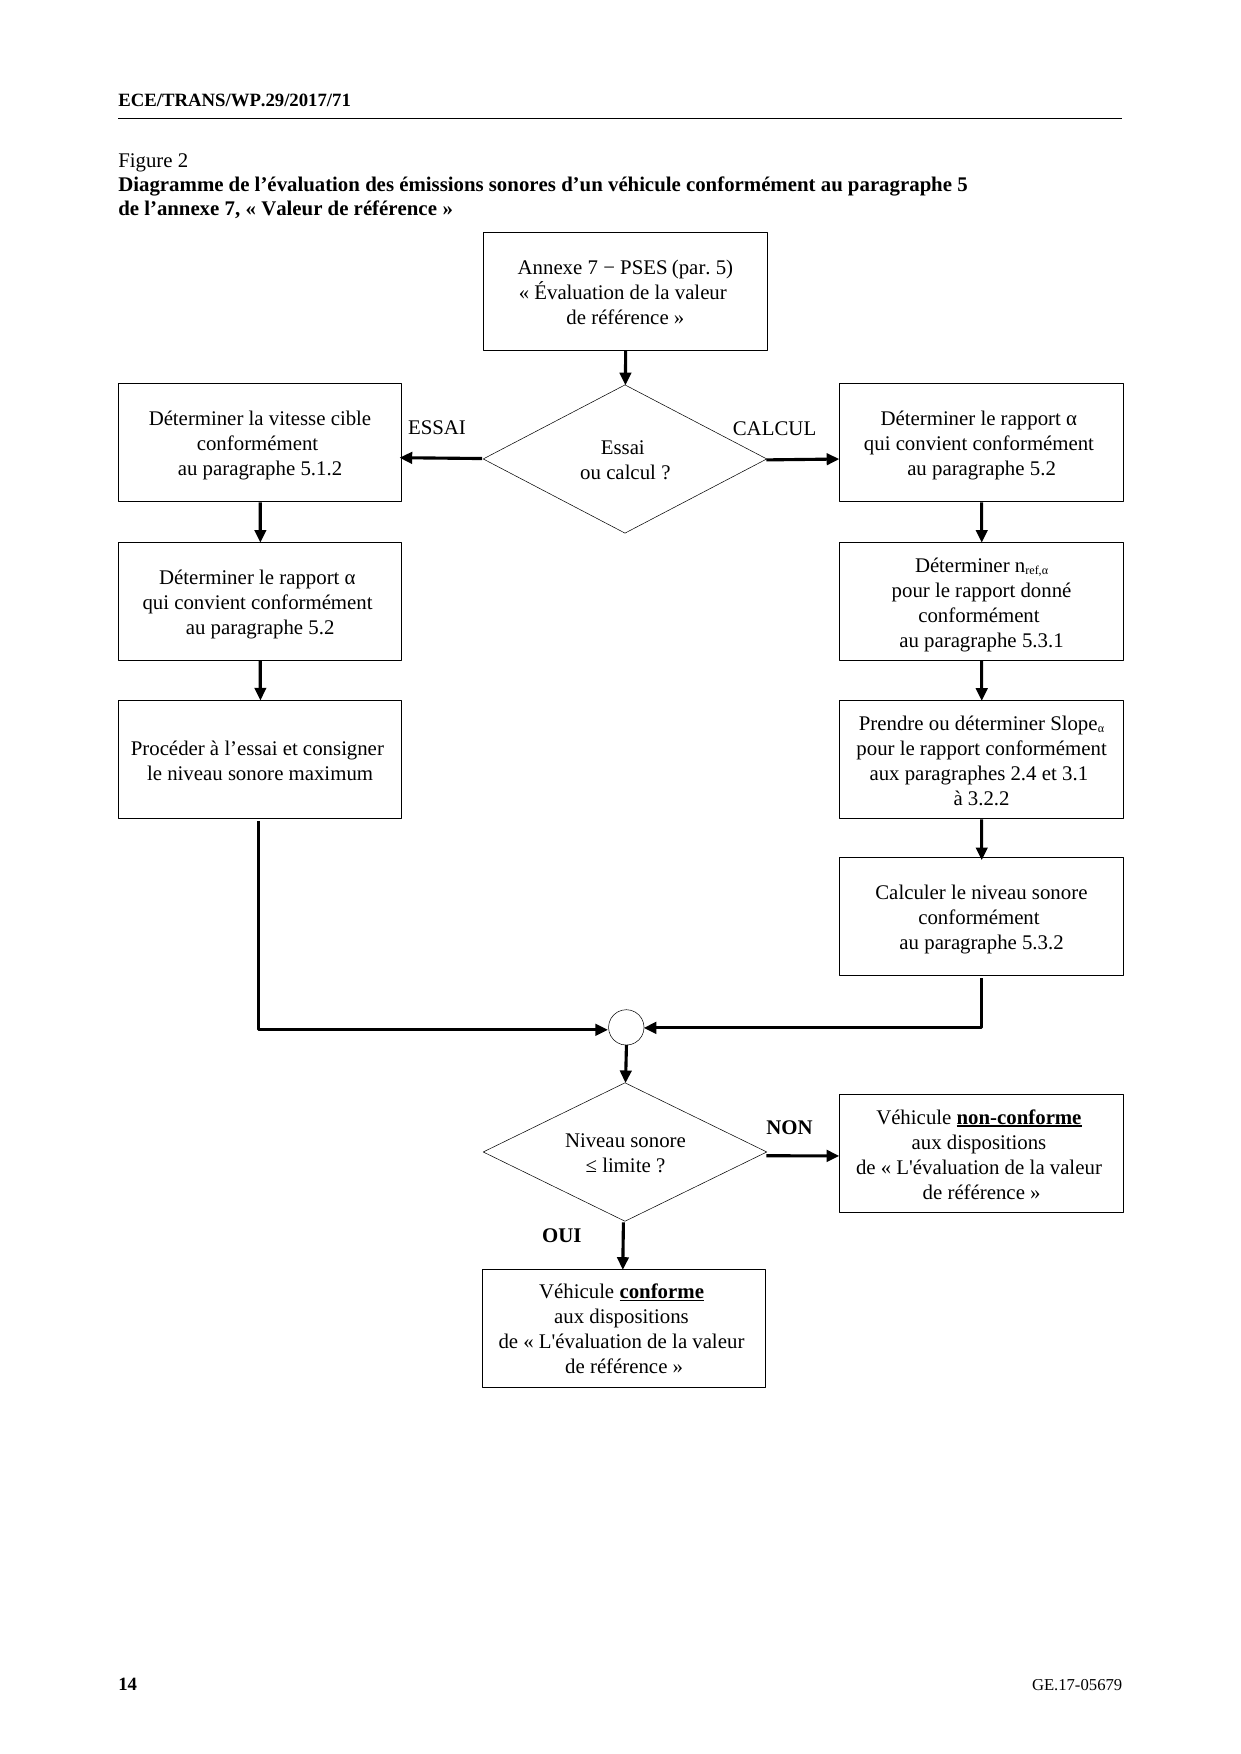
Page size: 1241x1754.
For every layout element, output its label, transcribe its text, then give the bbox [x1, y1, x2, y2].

subtitle Figure 2 Diagramme de l’évaluation des émissions sonores d’un véhicule conformément au paragraphe 5 de l’annexe 7, « Valeur de référence » [118, 148, 1122, 220]
